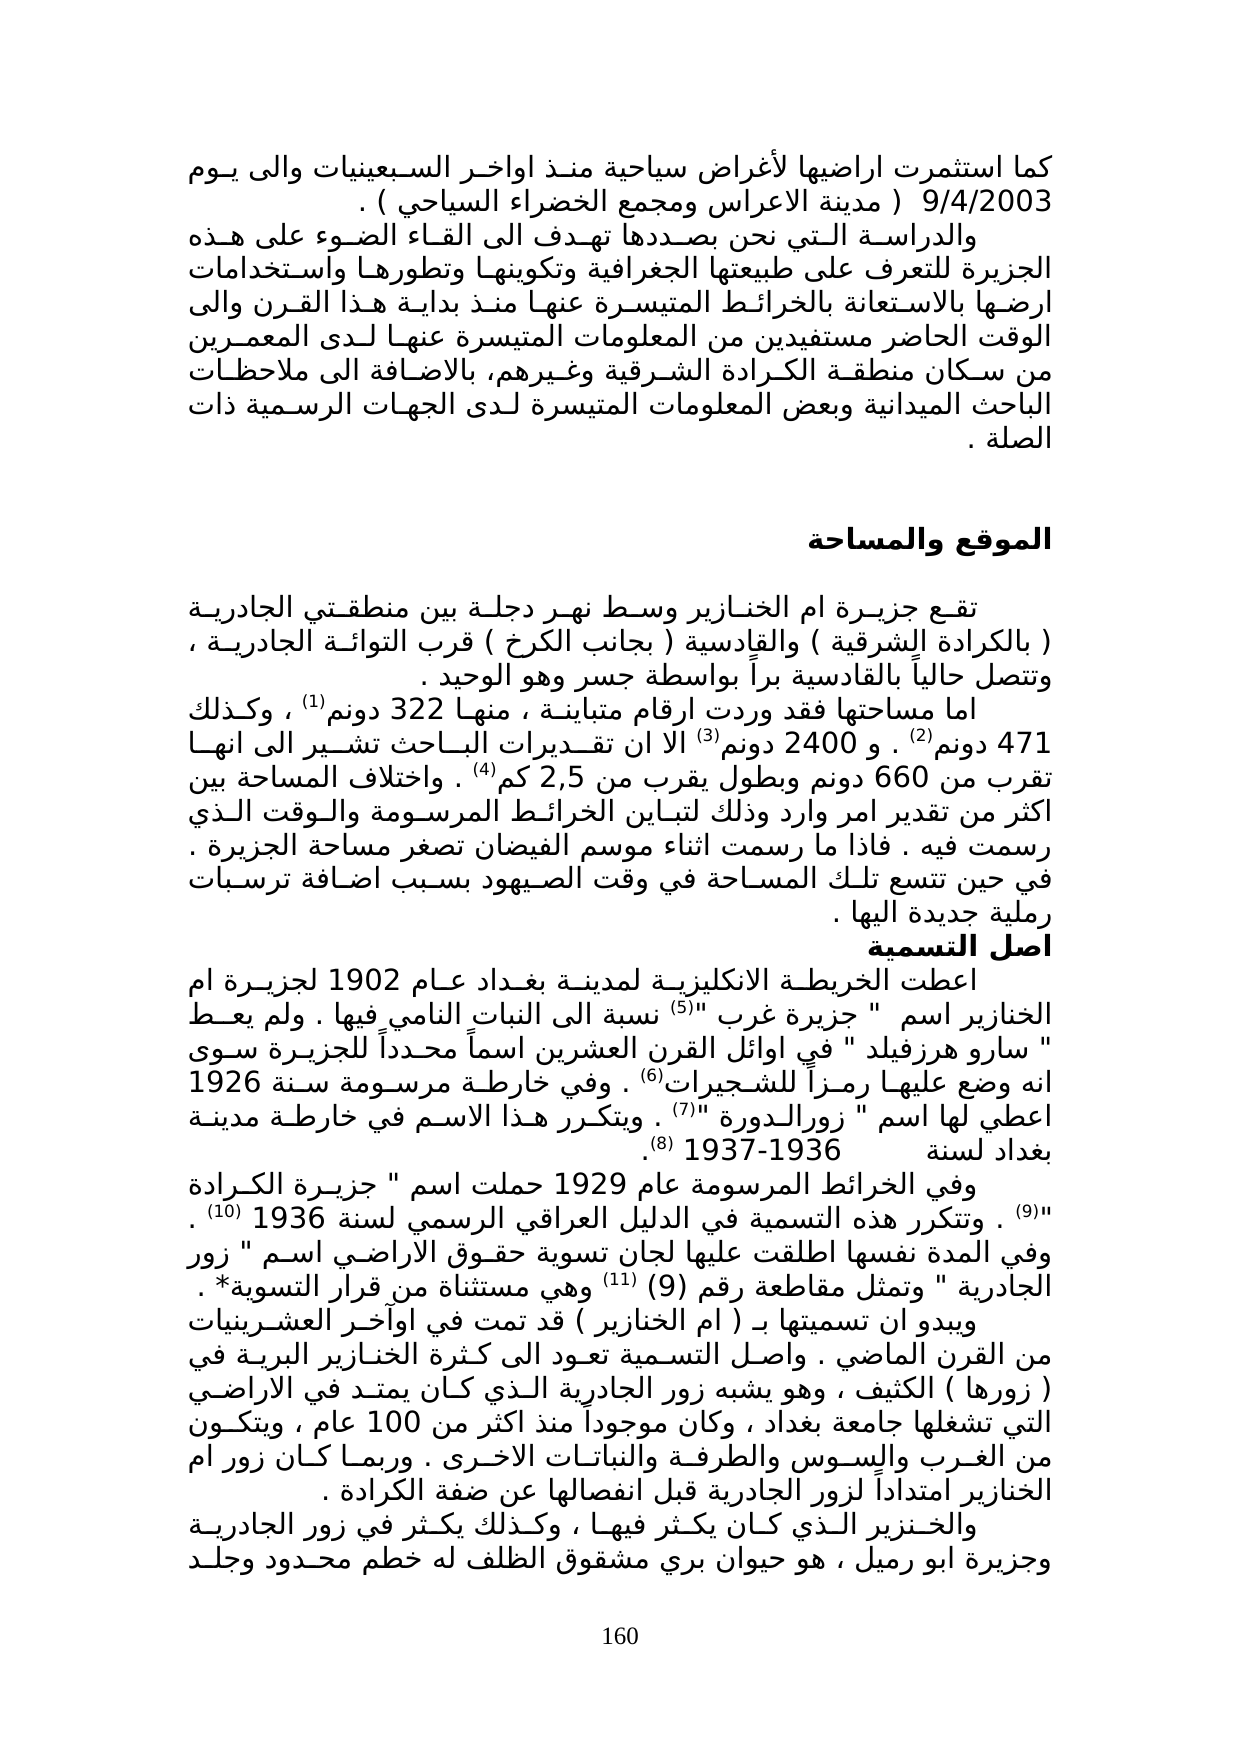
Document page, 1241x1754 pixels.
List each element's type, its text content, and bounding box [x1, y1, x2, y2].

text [187, 1507, 1053, 1575]
text الموقع والمساحة [187, 523, 1053, 557]
text ويبدو ان تسميتها بـ ( ام الخنازير ) قد تمت في اوآخر العشرينيات من القرن الماضي . واصل التسمية تعود الى كثرة الخنازير البرية في ( زورها ) الكثيف ، وهو يشبه زور الجادرية الذي كان يمتد في الاراضي التي تشغلها جامعة بغداد ، وكان موجوداً منذ اكثر من 100 عام ، ويتكون من الغرب والسوس والطرفة والنباتات الاخرى . وربما كان زور ام الخنازير امتداداً لزور الجادرية قبل انفصالها عن ضفة الكرادة . [187, 1303, 1053, 1507]
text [187, 150, 1053, 218]
text وفي الخرائط المرسومة عام 1929 حملت اسم " جزيرة الكرادة "(9) . وتتكرر هذه التسمية في الدليل العراقي الرسمي لسنة 1936 (10) . وفي المدة نفسها اطلقت عليها لجان تسوية حقوق الاراضي اسم " زور الجادرية " وتمثل مقاطعة رقم (9) (11) وهي مستثناة من قرار التسوية* . [187, 1167, 1053, 1303]
text والدراسة التي نحن بصددها تهدف الى القاء الضوء على هذه الجزيرة للتعرف على طبيعتها الجغرافية وتكوينها وتطورها واستخدامات ارضها بالاستعانة بالخرائط المتيسرة عنها منذ بداية هذا القرن والى الوقت الحاضر مستفيدين من المعلومات المتيسرة عنها لدى المعمرين من سكان منطقة الكرادة الشرقية وغيرهم، بالاضافة الى ملاحظات الباحث الميدانية وبعض المعلومات المتيسرة لدى الجهات الرسمية ذات الصلة . [187, 218, 1053, 456]
text تقع جزيرة ام الخنازير وسط نهر دجلة بين منطقتي الجادرية ( بالكرادة الشرقية ) والقادسية ( بجانب الكرخ ) قرب التوائة الجادرية ، وتتصل حالياً بالقادسية براً بواسطة جسر وهو الوحيد . [187, 590, 1053, 692]
text اما مساحتها فقد وردت ارقام متباينة ، منها 322 دونم(1) ، وكذلك 471 دونم(2) . و 2400 دونم(3) الا ان تقديرات الباحث تشير الى انها تقرب من 660 دونم وبطول يقرب من 2,5 كم(4) . واختلاف المساحة بين اكثر من تقدير امر وارد وذلك لتباين الخرائط المرسومة والوقت الذي رسمت فيه . فاذا ما رسمت اثناء موسم الفيضان تصغر مساحة الجزيرة . في حين تتسع تلك المساحة في وقت الصيهود بسبب اضافة ترسبات رملية جديدة اليها . [187, 692, 1053, 930]
text اصل التسمية [187, 930, 1053, 964]
text اعطت الخريطة الانكليزية لمدينة بغداد عام 1902 لجزيرة ام الخنازير اسم " جزيرة غرب "(5) نسبة الى النبات النامي فيها . ولم يعط " سارو هرزفيلد " في اوائل القرن العشرين اسماً محدداً للجزيرة سوى انه وضع عليها رمزاً للشجيرات(6) . وفي خارطة مرسومة سنة 1926 اعطي لها اسم " زورالدورة "(7) . ويتكرر هذا الاسم في خارطة مدينة بغداد لسنة 1936-1937 (8). [187, 964, 1053, 1167]
